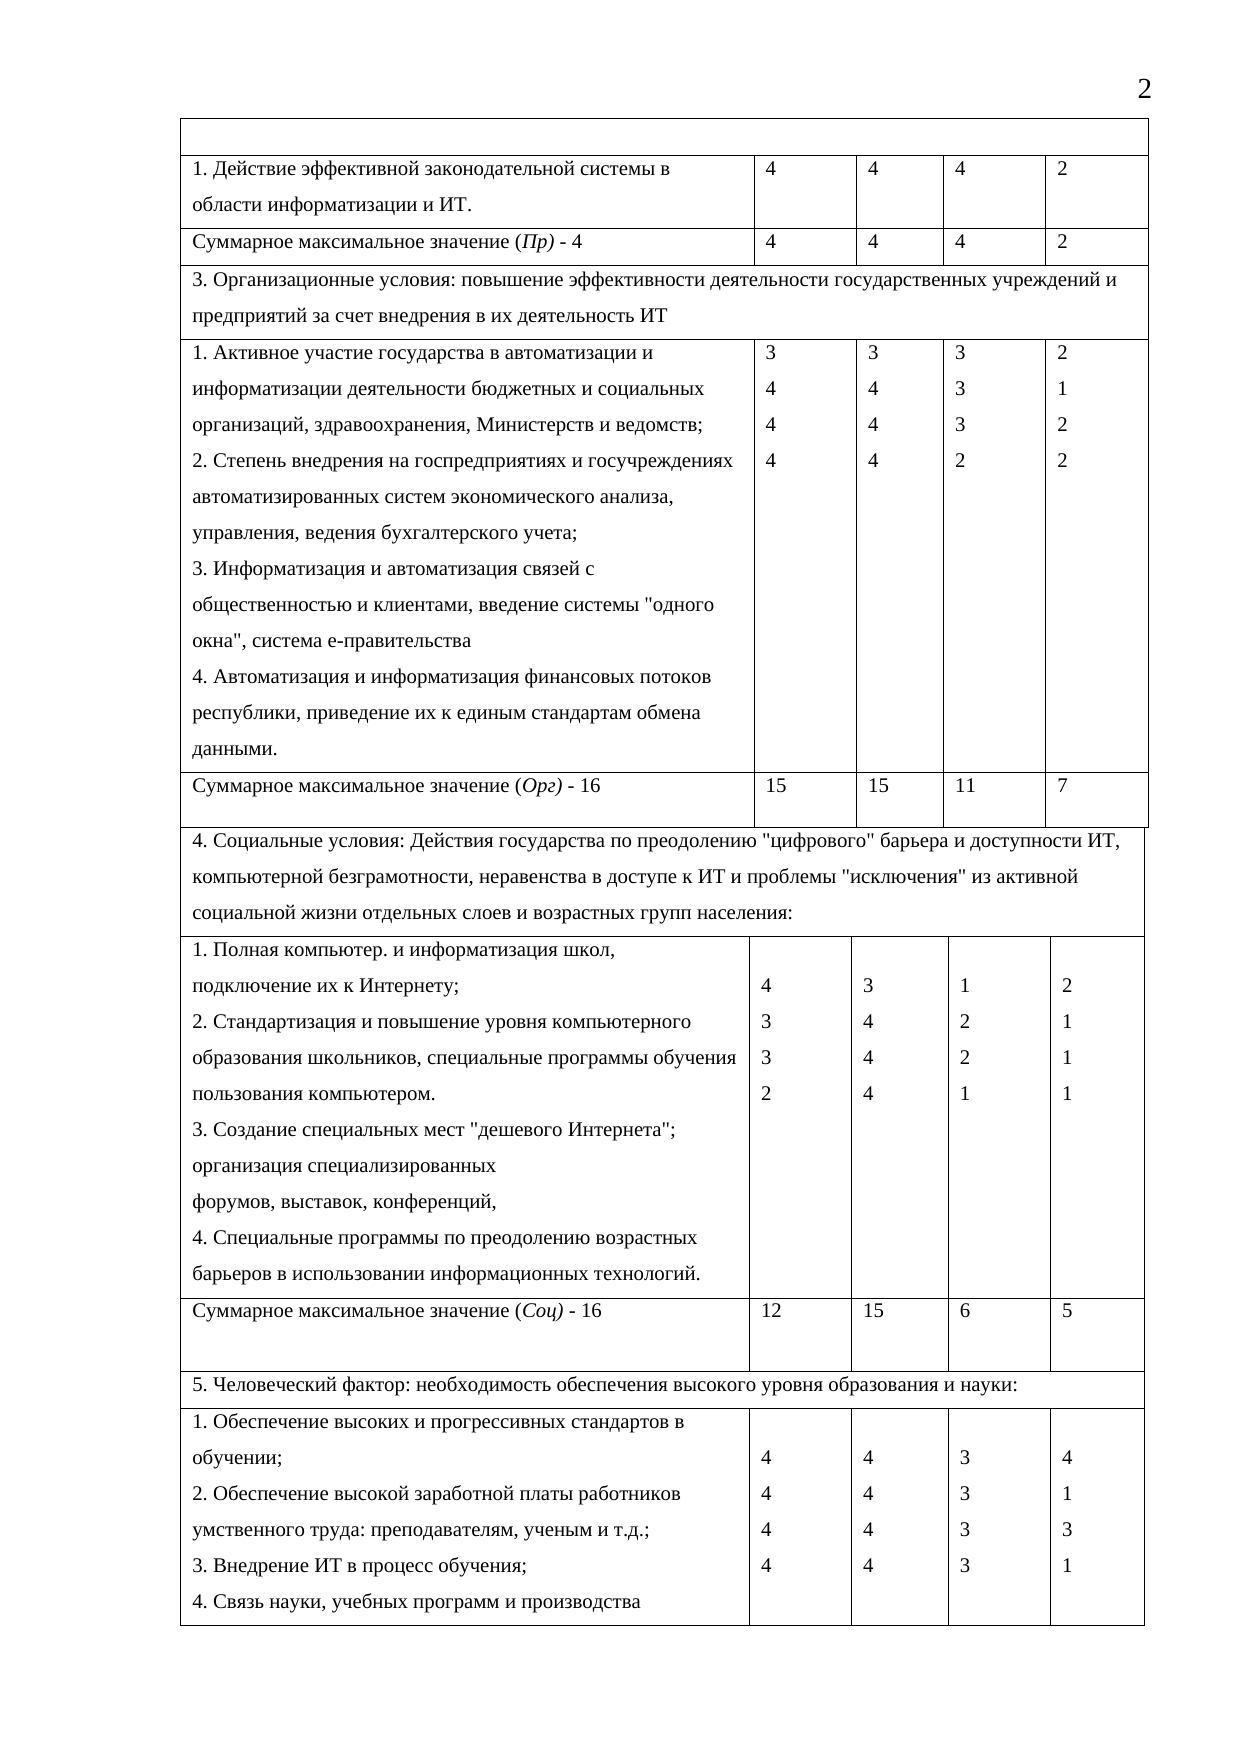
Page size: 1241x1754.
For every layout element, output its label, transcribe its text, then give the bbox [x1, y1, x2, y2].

table_cell 2 [1046, 156, 1148, 228]
table_cell 4 [755, 229, 856, 265]
table_cell 4 [944, 156, 1045, 228]
table_cell 15 [852, 1299, 948, 1371]
table_cell 1. Действие эффективной законодательной системы в области информатизации и ИТ. [181, 156, 754, 228]
table_cell 3 4 4 4 [852, 937, 948, 1297]
table_cell 15 [755, 773, 856, 827]
table_cell 12 [750, 1299, 851, 1371]
table_cell 3 3 3 2 [944, 340, 1045, 772]
table_cell 4 3 3 2 [750, 937, 851, 1297]
table_cell 4. Социальные условия: Действия государства по преодолению "цифрового" барьера и доступности ИТ, компьютерной безграмотности, неравенства в доступе к ИТ и проблемы "исключения" из активной социальной жизни отдельных слоев и возрастных групп населения: [181, 828, 1144, 936]
table_cell Суммарное максимальное значение (Орг) - 16 [181, 773, 754, 827]
table_cell Суммарное максимальное значение (Соц) - 16 [181, 1299, 749, 1371]
table_cell 7 [1046, 773, 1148, 827]
table_cell 3 4 4 4 [857, 340, 943, 772]
table_cell 2 1 2 2 [1046, 340, 1148, 772]
table_cell 1. Полная компьютер. и информатизация школ, подключение их к Интернету; 2. Стандартизация и повышение уровня компьютерного образования школьников, специальные программы обучения пользования компьютером. 3. Создание специальных мест "дешевого Интернета"; организация специализированных форумов, выставок, конференций, 4. Специальные программы по преодолению возрастных барьеров в использовании информационных технологий. [181, 937, 749, 1297]
table_cell Суммарное максимальное значение (Пр) - 4 [181, 229, 754, 265]
table_cell 1 2 2 1 [949, 937, 1050, 1297]
table_cell 11 [944, 773, 1045, 827]
table_cell 5. Человеческий фактор: необходимость обеспечения высокого уровня образования и науки: [181, 1372, 1144, 1408]
table_cell 4 4 4 4 [750, 1409, 851, 1625]
table_cell 5 [1051, 1299, 1144, 1371]
table_cell 4 1 3 1 [1051, 1409, 1144, 1625]
table_cell 6 [949, 1299, 1050, 1371]
table_cell 2 1 1 1 [1051, 937, 1144, 1297]
table_cell 4 [857, 156, 943, 228]
table_cell 3 4 4 4 [755, 340, 856, 772]
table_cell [181, 119, 1148, 155]
table_cell 4 [755, 156, 856, 228]
table_cell 4 [857, 229, 943, 265]
table_cell 1. Активное участие государства в автоматизации и информатизации деятельности бюджетных и социальных организаций, здравоохранения, Министерств и ведомств; 2. Степень внедрения на госпредприятиях и госучреждениях автоматизированных систем экономического анализа, управления, ведения бухгалтерского учета; 3. Информатизация и автоматизация связей с общественностью и клиентами, введение системы "одного окна", система е-правительства 4. Автоматизация и информатизация финансовых потоков республики, приведение их к единым стандартам обмена данными. [181, 340, 754, 772]
table_cell 4 [944, 229, 1045, 265]
table_cell 2 [1046, 229, 1148, 265]
table_cell 3 3 3 3 [949, 1409, 1050, 1625]
table_cell 15 [857, 773, 943, 827]
table_cell 1. Обеспечение высоких и прогрессивных стандартов в обучении; 2. Обеспечение высокой заработной платы работников умственного труда: преподавателям, ученым и т.д.; 3. Внедрение ИТ в процесс обучения; 4. Связь науки, учебных программ и производства [181, 1409, 749, 1625]
table_cell 3. Организационные условия: повышение эффективности деятельности государственных учреждений и предприятий за счет внедрения в их деятельность ИТ [181, 266, 1148, 338]
table_cell 4 4 4 4 [852, 1409, 948, 1625]
